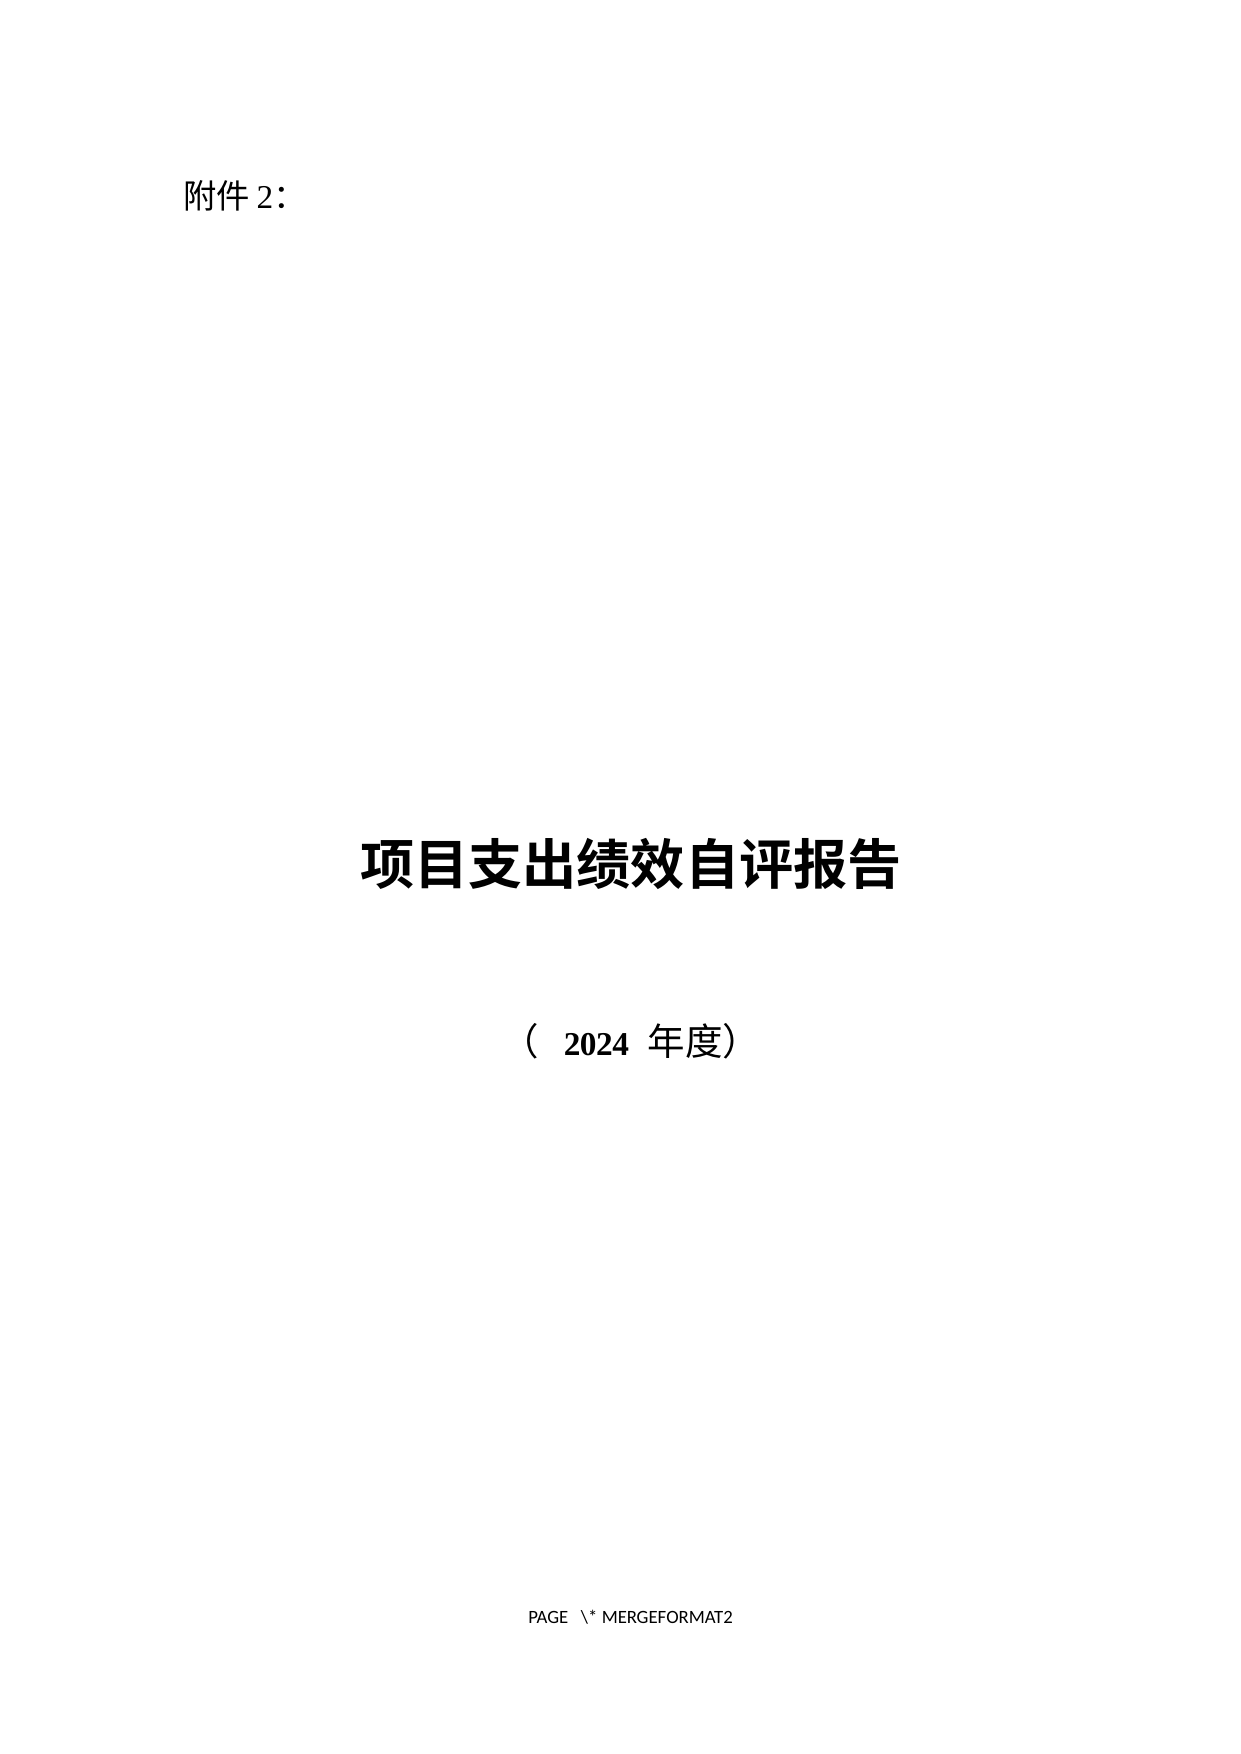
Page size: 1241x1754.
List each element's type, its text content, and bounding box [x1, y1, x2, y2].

text 项目支出绩效自评报告 [183, 812, 1078, 909]
text （ 2024 年度） [183, 1007, 1078, 1072]
text 附件2： [183, 162, 1078, 227]
